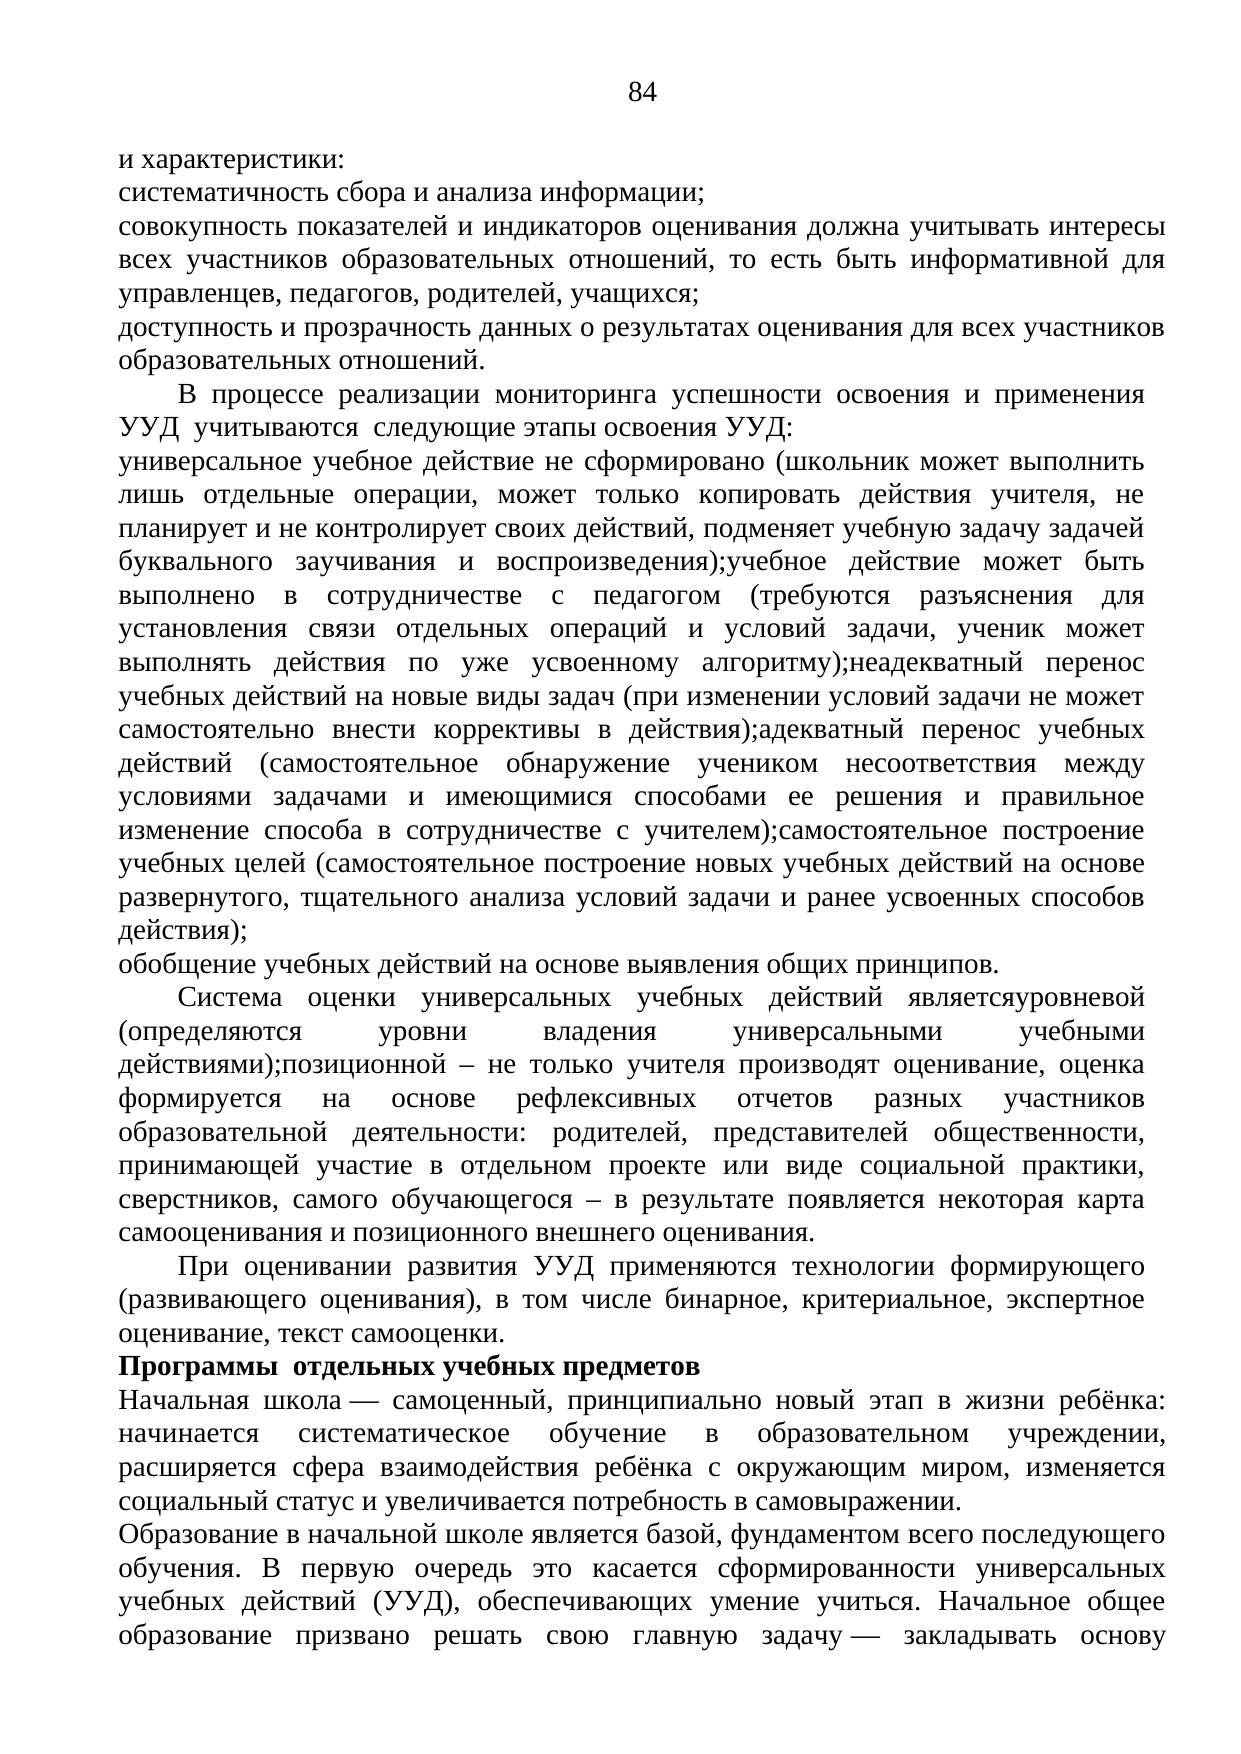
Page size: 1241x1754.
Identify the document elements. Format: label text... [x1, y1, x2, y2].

text Программы отдельных учебных предметов [118, 1348, 1167, 1382]
text систематичность сбора и анализа информации; [118, 174, 1167, 208]
text доступность и прозрачность данных о результатах оценивания для всех участников образовательных отношений. [118, 309, 1167, 376]
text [118, 141, 1146, 174]
text Система оценки универсальных учебных действий являетсяуровневой (определяются уровни владения универсальными учебными действиями);позиционной – не только учителя производят оценивание, оценка формируется на основе рефлексивных отчетов разных участников образовательной деятельности: родителей, представителей общественности, принимающей участие в отдельном проекте или виде социальной практики, сверстников, самого обучающегося – в результате появляется некоторая карта самооценивания и позиционного внешнего оценивания. [118, 979, 1146, 1248]
text При оценивании развития УУД применяются технологии формирующего (развивающего оценивания), в том числе бинарное, критериальное, экспертное оценивание, текст самооценки. [118, 1248, 1146, 1348]
text Начальная школа — самоценный, принципиально новый этап в жизни ребёнка: начинается систематическое обучение в образовательном учреждении, расширяется сфера взаимодействия ребёнка с окружающим миром, изменяется социальный статус и увеличивается потребность в самовыражении. [118, 1382, 1167, 1516]
text универсальное учебное действие не сформировано (школьник может выполнить лишь отдельные операции, может только копировать действия учителя, не планирует и не контролирует своих действий, подменяет учебную задачу задачей буквального заучивания и воспроизведения);учебное действие может быть выполнено в сотрудничестве с педагогом (требуются разъяснения для установления связи отдельных операций и условий задачи, ученик может выполнять действия по уже усвоенному алгоритму);неадекватный перенос учебных действий на новые виды задач (при изменении условий задачи не может самостоятельно внести коррективы в действия);адекватный перенос учебных действий (самостоятельное обнаружение учеником несоответствия между условиями задачами и имеющимися способами ее решения и правильное изменение способа в сотрудничестве с учителем);самостоятельное построение учебных целей (самостоятельное построение новых учебных действий на основе развернутого, тщательного анализа условий задачи и ранее усвоенных способов действия); [118, 443, 1146, 946]
text совокупность показателей и индикаторов оценивания должна учитывать интересы всех участников образовательных отношений, то есть быть информативной для управленцев, педагогов, родителей, учащихся; [118, 208, 1167, 309]
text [118, 1516, 1167, 1650]
text В процессе реализации мониторинга успешности освоения и применения УУД учитываются следующие этапы освоения УУД: [118, 376, 1146, 443]
text обобщение учебных действий на основе выявления общих принципов. [118, 946, 1167, 979]
